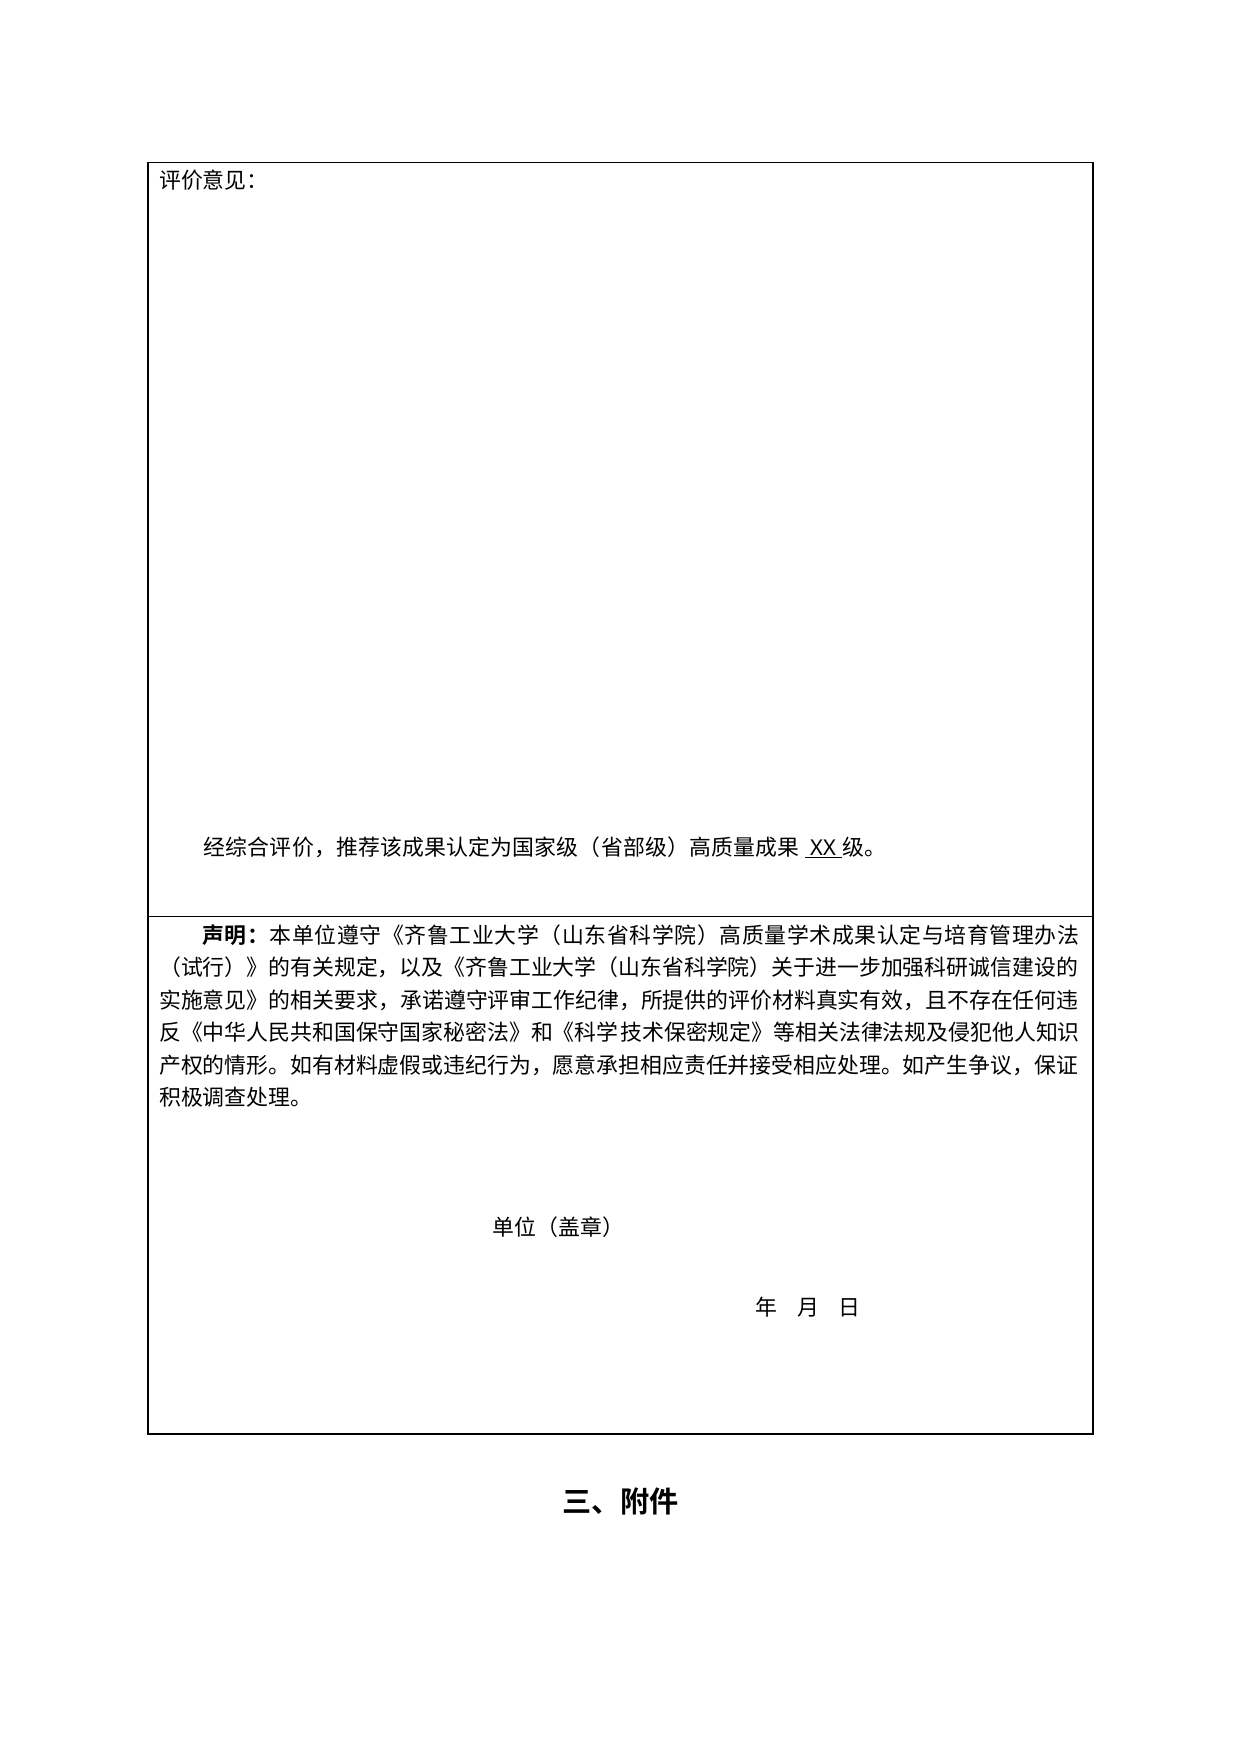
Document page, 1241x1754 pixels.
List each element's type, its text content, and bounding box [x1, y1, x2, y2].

table_cell 评价意见： 经综合评价，推荐该成果认定为国家级（省部级）高质量成果 XX 级。 [149, 163, 1092, 916]
table_cell 声明：本单位遵守《齐鲁工业大学（山东省科学院）高质量学术成果认定与培育管理办法（试行）》的有关规定，以及《齐鲁工业大学（山东省科学院）关于进一步加强科研诚信建设的实施意见》的相关要求，承诺遵守评审工作纪律，所提供的评价材料真实有效，且不存在任何违反《中华人民共和国保守国家秘密法》和《科学技术保密规定》等相关法律法规及侵犯他人知识产权的情形。如有材料虚假或违纪行为，愿意承担相应责任并接受相应处理。如产生争议，保证积极调查处理。 单位（盖章） 年 月 日 [149, 917, 1092, 1433]
text 三、附件 [187, 1468, 1053, 1533]
